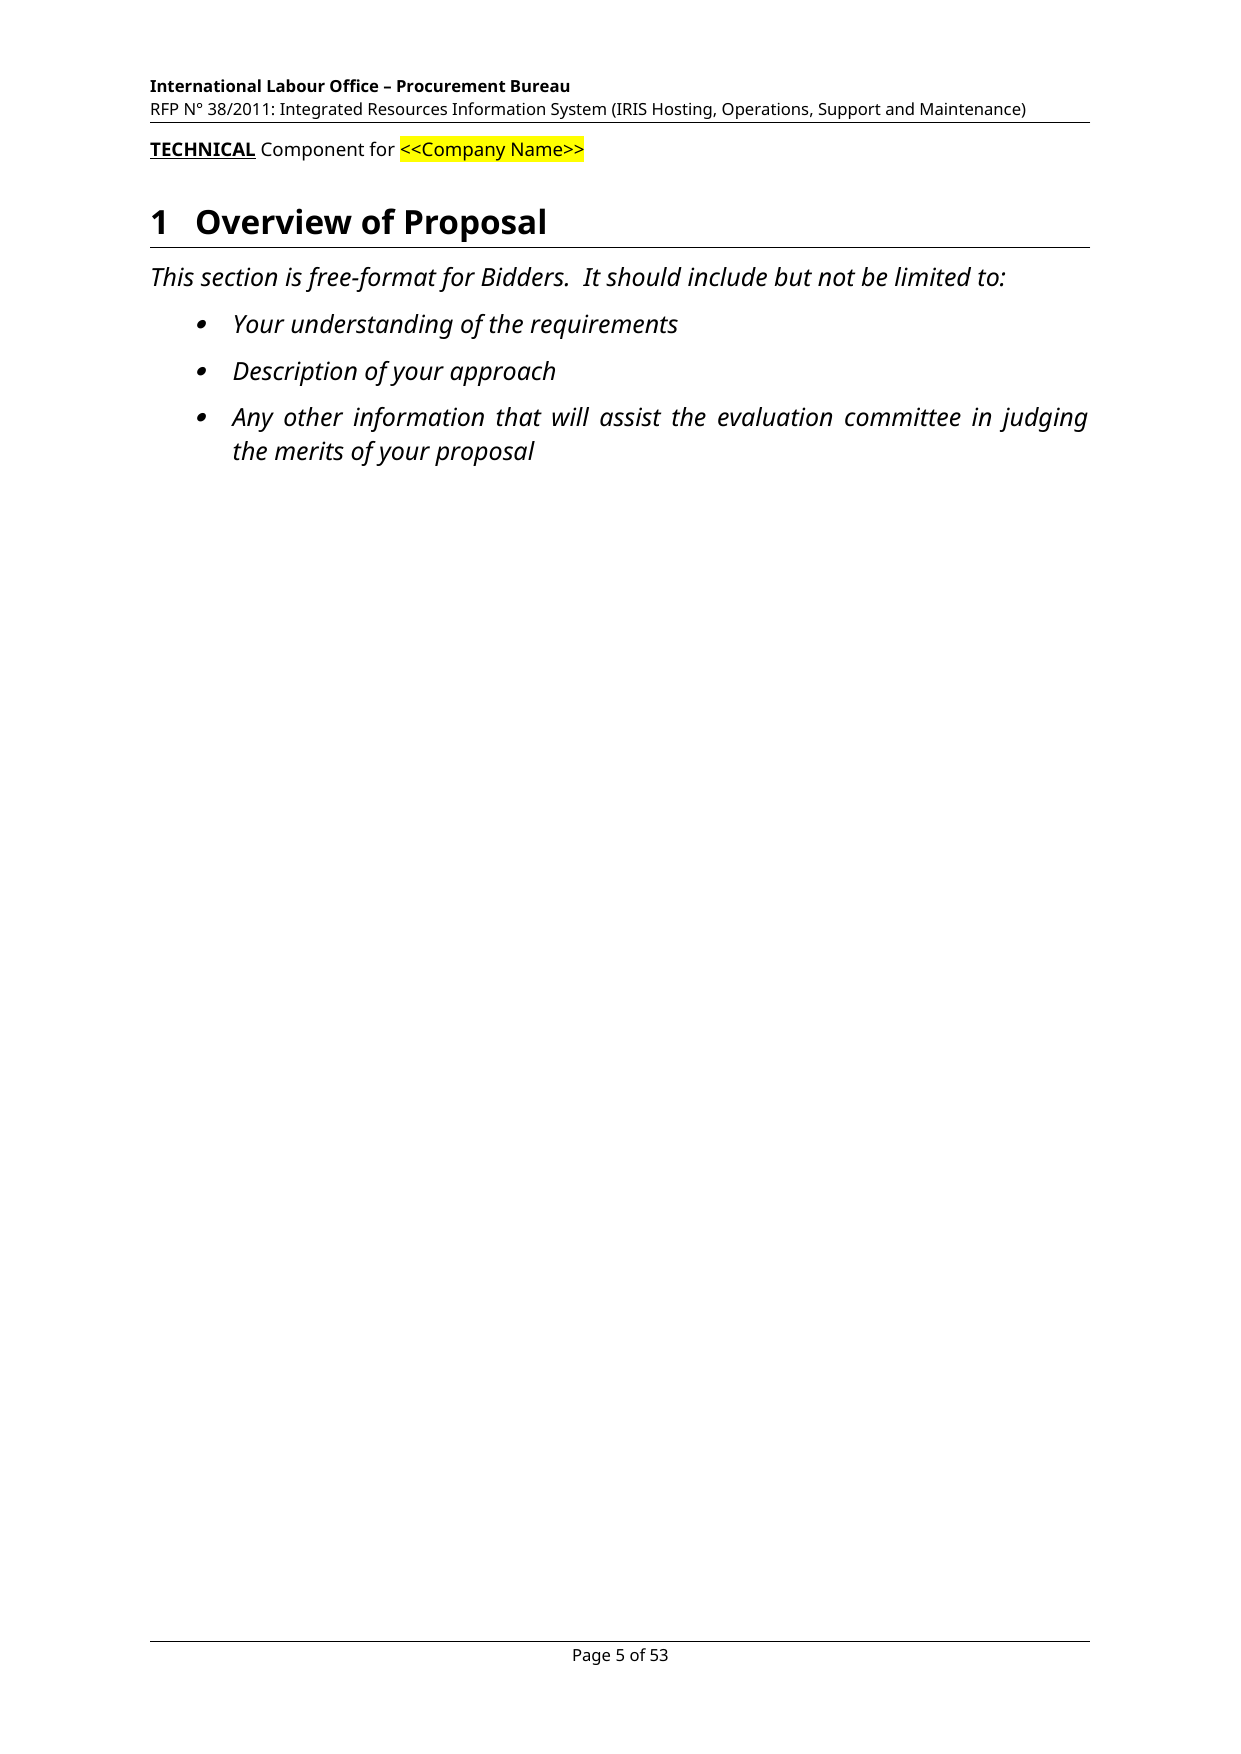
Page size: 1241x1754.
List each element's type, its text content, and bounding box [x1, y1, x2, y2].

list Description of your approach [195, 353, 1090, 387]
subtitle Overview of Proposal [150, 199, 1090, 247]
list Your understanding of the requirements [195, 307, 1090, 341]
list Any other information that will assist the evaluation committee in judging the merits of your proposal [195, 400, 1090, 468]
text This section is free-format for Bidders. It should include but not be limited to: [150, 260, 1090, 294]
